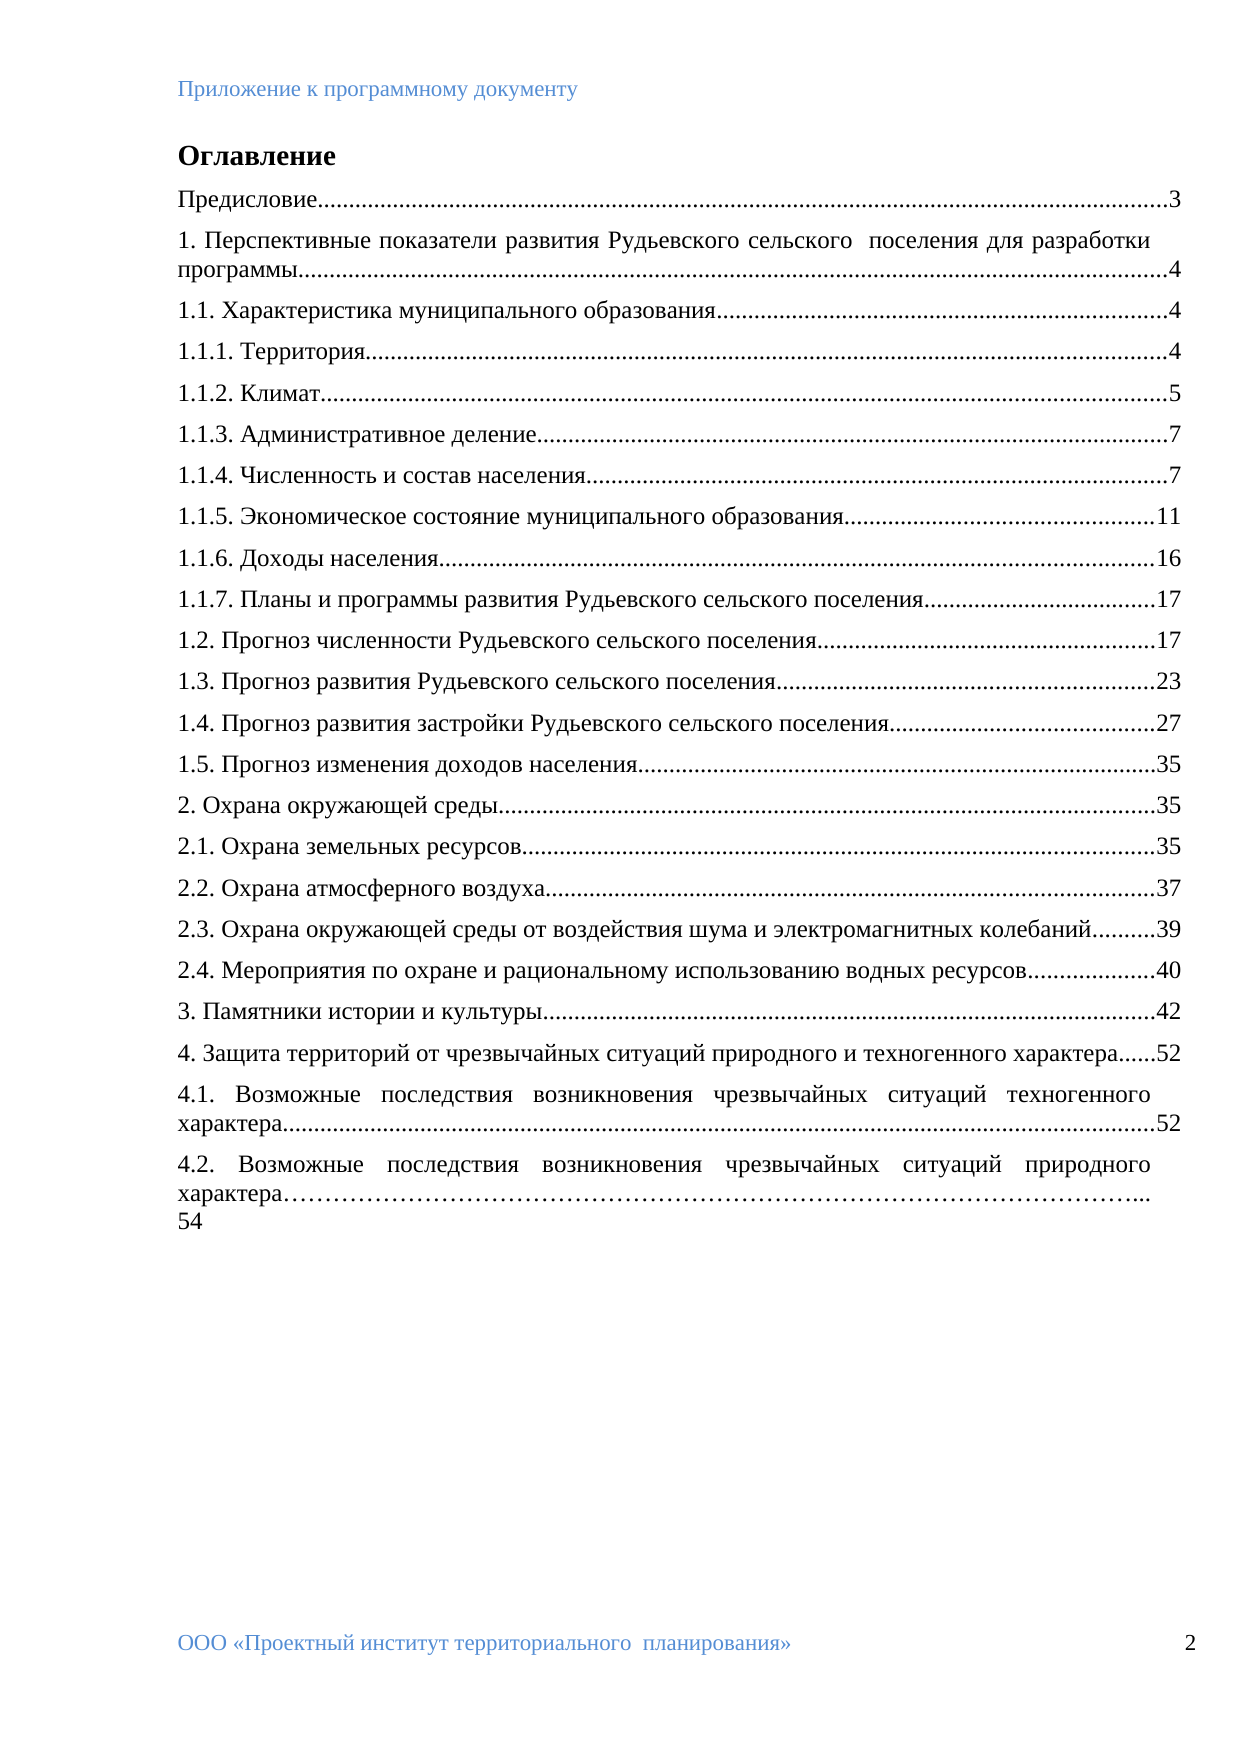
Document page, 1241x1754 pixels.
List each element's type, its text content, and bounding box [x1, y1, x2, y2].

text 2.4. Мероприятия по охране и рациональному использованию водных ресурсов 40 [177, 955, 1152, 984]
text 1.1.2. Климат 5 [177, 378, 1152, 406]
text 3. Памятники истории и культуры 42 [177, 996, 1152, 1025]
text 2.3. Охрана окружающей среды от воздействия шума и электромагнитных колебаний 39 [177, 914, 1152, 943]
text 1. Перспективные показатели развития Рудьевского сельского поселения для разработки программы 4 [177, 225, 1152, 283]
text 4. Защита территорий от чрезвычайных ситуаций природного и техногенного характера 52 [177, 1038, 1152, 1066]
text 2.1. Охрана земельных ресурсов 35 [177, 831, 1152, 860]
text Оглавление [177, 138, 1152, 171]
text 1.1.7. Планы и программы развития Рудьевского сельского поселения 17 [177, 584, 1152, 613]
text 4.1. Возможные последствия возникновения чрезвычайных ситуаций техногенного характера 52 [177, 1079, 1152, 1136]
text 1.5. Прогноз изменения доходов населения 35 [177, 749, 1152, 778]
text 1.3. Прогноз развития Рудьевского сельского поселения 23 [177, 666, 1152, 695]
text 1.1.1. Территория 4 [177, 336, 1152, 365]
text 1.1.6. Доходы населения 16 [177, 543, 1152, 571]
text 1.2. Прогноз численности Рудьевского сельского поселения 17 [177, 625, 1152, 654]
text 1.1.3. Административное деление 7 [177, 419, 1152, 448]
text 1.1. Характеристика муниципального образования 4 [177, 295, 1152, 324]
text 1.1.4. Численность и состав населения 7 [177, 460, 1152, 489]
text 2.2. Охрана атмосферного воздуха 37 [177, 873, 1152, 901]
text 2. Охрана окружающей среды 35 [177, 790, 1152, 819]
text 1.4. Прогноз развития застройки Рудьевского сельского поселения 27 [177, 708, 1152, 736]
text 1.1.5. Экономическое состояние муниципального образования 11 [177, 501, 1152, 530]
text 4.2. Возможные последствия возникновения чрезвычайных ситуаций природного характера…………………………………………………………………………………………...54 [177, 1149, 1152, 1235]
text Предисловие 3 [177, 184, 1152, 213]
